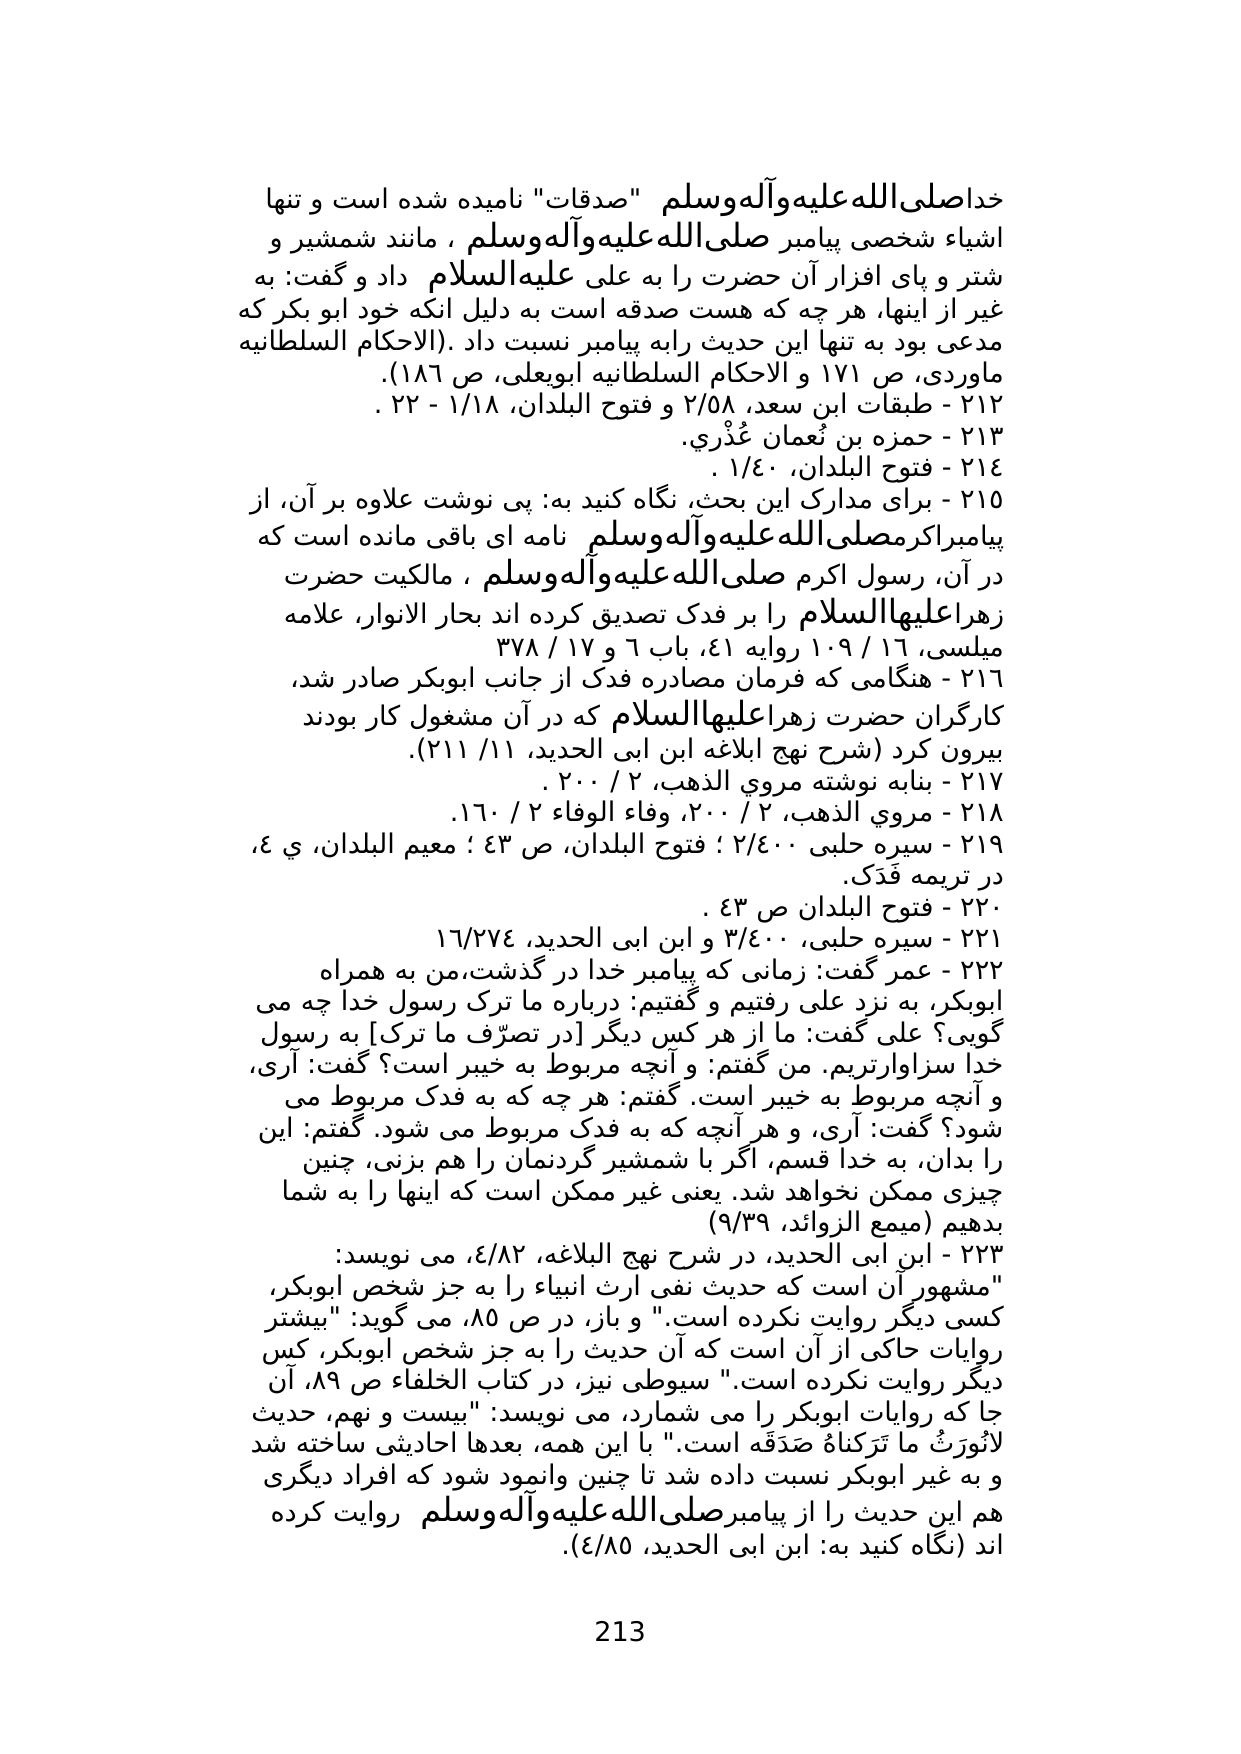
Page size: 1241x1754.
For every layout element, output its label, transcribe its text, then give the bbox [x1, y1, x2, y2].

text ٢١٧ - بنابه نوشته مروي الذهب، ٢ / ٢٠٠ . [236, 765, 1004, 796]
text ٢٢٢ - عمر گفت: زمانى که پيامبر خدا در گذشت،من به همراه ابوبکر، به نزد على رفتيم و گفتيم: درباره ما ترک رسول خدا چه مى گويى؟ على گفت: ما از هر کس ديگر [در تصرّف ما ترک] به رسول خدا سزاوارتريم. من گفتم: و آنچه مربوط به خيبر است؟ گفت: آرى، و آنچه مربوط به خيبر است. گفتم: هر چه که به فدک مربوط مى شود؟ گفت: آرى، و هر آنچه که به فدک مربوط مى شود. گفتم: اين را بدان، به خدا قسم، اگر با شمشير گردنمان را هم بزنى، چنين چيزى ممکن نخواهد شد. يعنى غير ممکن است که اينها را به شما بدهيم (ميمع الزوائد، ٩/٣٩) [236, 954, 1004, 1238]
text ٢١٣ - حمزه بن نُعمان عُذْري. [236, 420, 1004, 452]
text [236, 177, 1004, 388]
text ٢٢٠ - فتوح البلدان ص ٤٣ . [236, 891, 1004, 923]
text ٢١٢ - طبقات ابن سعد، ٢/٥٨ و فتوح البلدان، ١/١٨ - ٢٢ . [236, 388, 1004, 420]
text ٢٢٣ - ابن ابى الحديد، در شرح نهج البلاغه، ٤/٨٢، مى نويسد: "مشهور آن است که حديث نفى ارث انبياء را به جز شخص ابوبکر، کسى ديگر روايت نکرده است." و باز، در ص ٨٥، مى گويد: "بيشتر روايات حاکى از آن است که آن حديث را به جز شخص ابوبکر، کس ديگر روايت نکرده است." سيوطى نيز، در کتاب الخلفاء ص ٨٩، آن جا که روايات ابوبکر را مى شمارد، مى نويسد: "بيست و نهم، حديث لانُورَثُ ما تَرَکناهُ صَدَقَه است." با اين همه، بعدها احاديثى ساخته شد و به غير ابوبکر نسبت داده شد تا چنين وانمود شود که افراد ديگرى هم اين حديث را از پيامبرصلى‌الله‌عليه‌وآله‌وسلم روايت کرده اند (نگاه کنيد به: ابن ابى الحديد، ٤/٨٥). [236, 1238, 1004, 1561]
text ٢١٨ - مروي الذهب، ٢ / ٢٠٠، وفاء الوفاء ٢ / ١٦٠. [236, 796, 1004, 828]
text ٢٢١ - سيره حلبى، ٣/٤٠٠ و ابن ابى الحديد، ١٦/٢٧٤ [236, 923, 1004, 954]
text ٢١٥ - براى مدارک اين بحث، نگاه کنيد به: پى نوشت علاوه بر آن، از پيامبراکرمصلى‌الله‌عليه‌وآله‌وسلم نامه اى باقى مانده است که در آن، رسول اکرم صلى‌الله‌عليه‌وآله‌وسلم ، مالکيت حضرت زهراعليها‌السلام را بر فدک تصديق کرده اند بحار الانوار، علامه ميلسى، ١٦ / ١٠٩ روايه ٤١، باب ٦ و ١٧ / ٣٧٨ [236, 483, 1004, 663]
text ٢١٤ - فتوح البلدان، ١/٤٠ . [236, 452, 1004, 483]
text ٢١٦ - هنگامى که فرمان مصادره فدک از جانب ابوبکر صادر شد، کارگران حضرت زهراعليها‌السلام که در آن مشغول کار بودند بيرون کرد (شرح نهج ابلاغه ابن ابى الحديد، ١١/ ٢١١). [236, 663, 1004, 765]
text ٢١٩ - سيره حلبى ٢/٤٠٠ ؛ فتوح البلدان، ص ٤٣ ؛ معيم البلدان، ي ٤، در تريمه فَدَک. [236, 828, 1004, 891]
